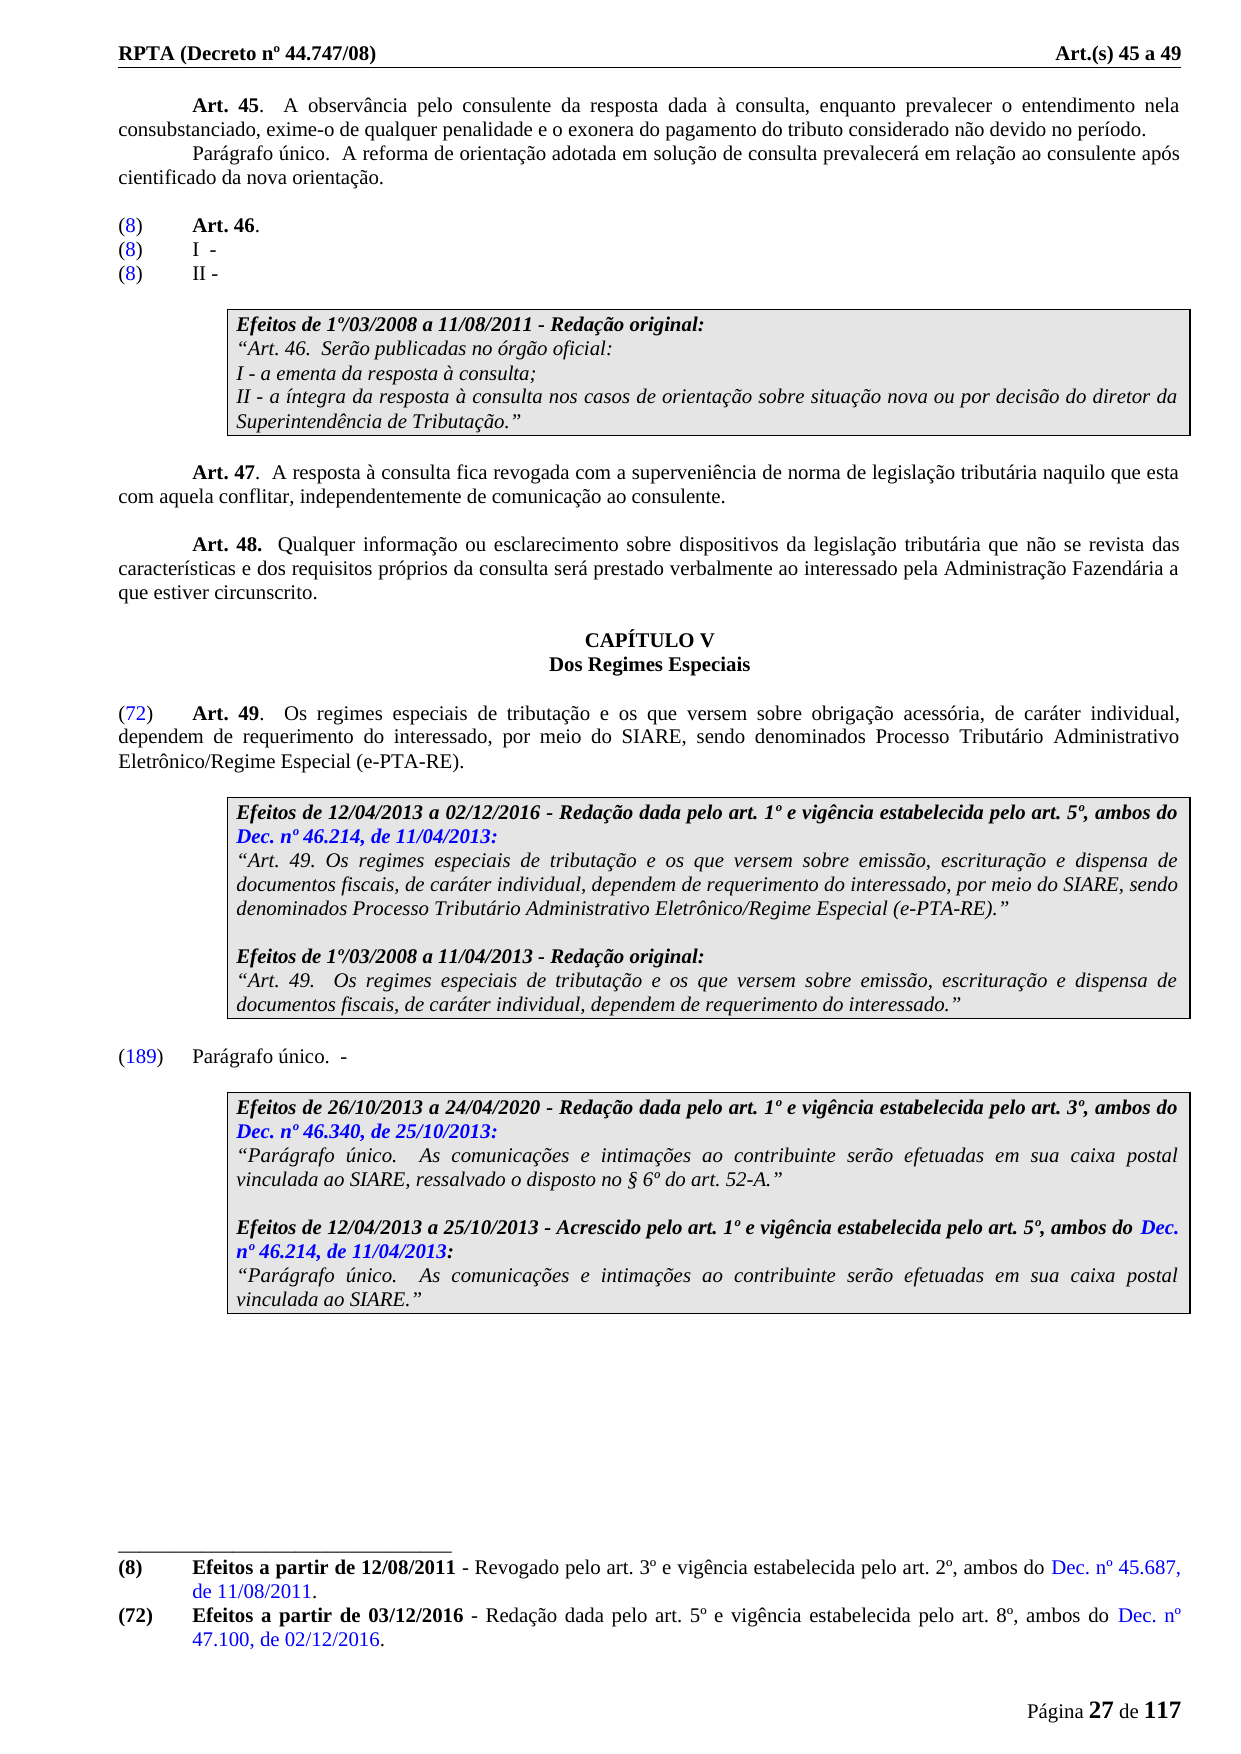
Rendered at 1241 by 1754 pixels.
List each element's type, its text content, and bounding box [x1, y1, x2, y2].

text “Art. 49. Os regimes especiais de tributação e os que versem sobre emissão, escrituração e dispensa de documentos fiscais, de caráter individual, dependem de requerimento do interessado, por meio do SIARE, sendo denominados Processo Tributário Administrativo Eletrônico/Regime Especial (e-PTA-RE).” [228, 845, 1189, 917]
text II - a íntegra da resposta à consulta nos casos de orientação sobre situação nova ou por decisão do diretor da Superintendência de Tributação.” [228, 381, 1189, 435]
text Efeitos de 26/10/2013 a 24/04/2020 - Redação dada pelo art. 1º e vigência estabelecida pelo art. 3º, ambos do Dec. nº 46.340, de 25/10/2013: [228, 1093, 1189, 1140]
text (8) Art. 46. [118, 213, 1181, 237]
text ________________________________ [118, 1531, 1181, 1555]
text Dos Regimes Especiais [118, 652, 1181, 676]
text “Parágrafo único. As comunicações e intimações ao contribuinte serão efetuadas em sua caixa postal vinculada ao SIARE, ressalvado o disposto no § 6º do art. 52-A.” [228, 1140, 1189, 1188]
text Efeitos de 12/04/2013 a 02/12/2016 - Redação dada pelo art. 1º e vigência estabelecida pelo art. 5º, ambos do Dec. nº 46.214, de 11/04/2013: [228, 798, 1189, 845]
text (8) II - [118, 261, 1181, 285]
text (8) I - [118, 237, 1181, 261]
text Efeitos de 1º/03/2008 a 11/04/2013 - Redação original: [228, 941, 1189, 965]
text I - a ementa da resposta à consulta; [228, 357, 1189, 381]
text Art. 47. A resposta à consulta fica revogada com a superveniência de norma de legislação tributária naquilo que esta com aquela conflitar, independentemente de comunicação ao consulente. [118, 460, 1181, 508]
text (8) Efeitos a partir de 12/08/2011 - Revogado pelo art. 3º e vigência estabelecida pelo art. 2º, ambos do Dec. nº 45.687, de 11/08/2011. [118, 1555, 1181, 1603]
text (189) Parágrafo único. - [118, 1043, 1181, 1068]
text RPTA (Decreto nº 44.747/08) Art.(s) 45 a 49 [118, 41, 1181, 67]
text “Parágrafo único. As comunicações e intimações ao contribuinte serão efetuadas em sua caixa postal vinculada ao SIARE.” [228, 1260, 1189, 1313]
text Art. 45. A observância pelo consulente da resposta dada à consulta, enquanto prevalecer o entendimento nela consubstanciado, exime-o de qualquer penalidade e o exonera do pagamento do tributo considerado não devido no período. [118, 93, 1181, 141]
text “Art. 49. Os regimes especiais de tributação e os que versem sobre emissão, escrituração e dispensa de documentos fiscais, de caráter individual, dependem de requerimento do interessado.” [228, 965, 1189, 1018]
text (72) Art. 49. Os regimes especiais de tributação e os que versem sobre obrigação acessória, de caráter individual, dependem de requerimento do interessado, por meio do SIARE, sendo denominados Processo Tributário Administrativo Eletrônico/Regime Especial (e-PTA-RE). [118, 700, 1181, 773]
text CAPÍTULO V [118, 628, 1181, 652]
text Efeitos de 1º/03/2008 a 11/08/2011 - Redação original: [228, 310, 1189, 333]
text (72) Efeitos a partir de 03/12/2016 - Redação dada pelo art. 5º e vigência estabelecida pelo art. 8º, ambos do Dec. nº 47.100, de 02/12/2016. [118, 1603, 1181, 1651]
text Efeitos de 12/04/2013 a 25/10/2013 - Acrescido pelo art. 1º e vigência estabelecida pelo art. 5º, ambos do Dec. nº 46.214, de 11/04/2013: [228, 1212, 1189, 1260]
text “Art. 46. Serão publicadas no órgão oficial: [228, 333, 1189, 357]
text Art. 48. Qualquer informação ou esclarecimento sobre dispositivos da legislação tributária que não se revista das características e dos requisitos próprios da consulta será prestado verbalmente ao interessado pela Administração Fazendária a que estiver circunscrito. [118, 532, 1181, 604]
text Parágrafo único. A reforma de orientação adotada em solução de consulta prevalecerá em relação ao consulente após cientificado da nova orientação. [118, 141, 1181, 189]
